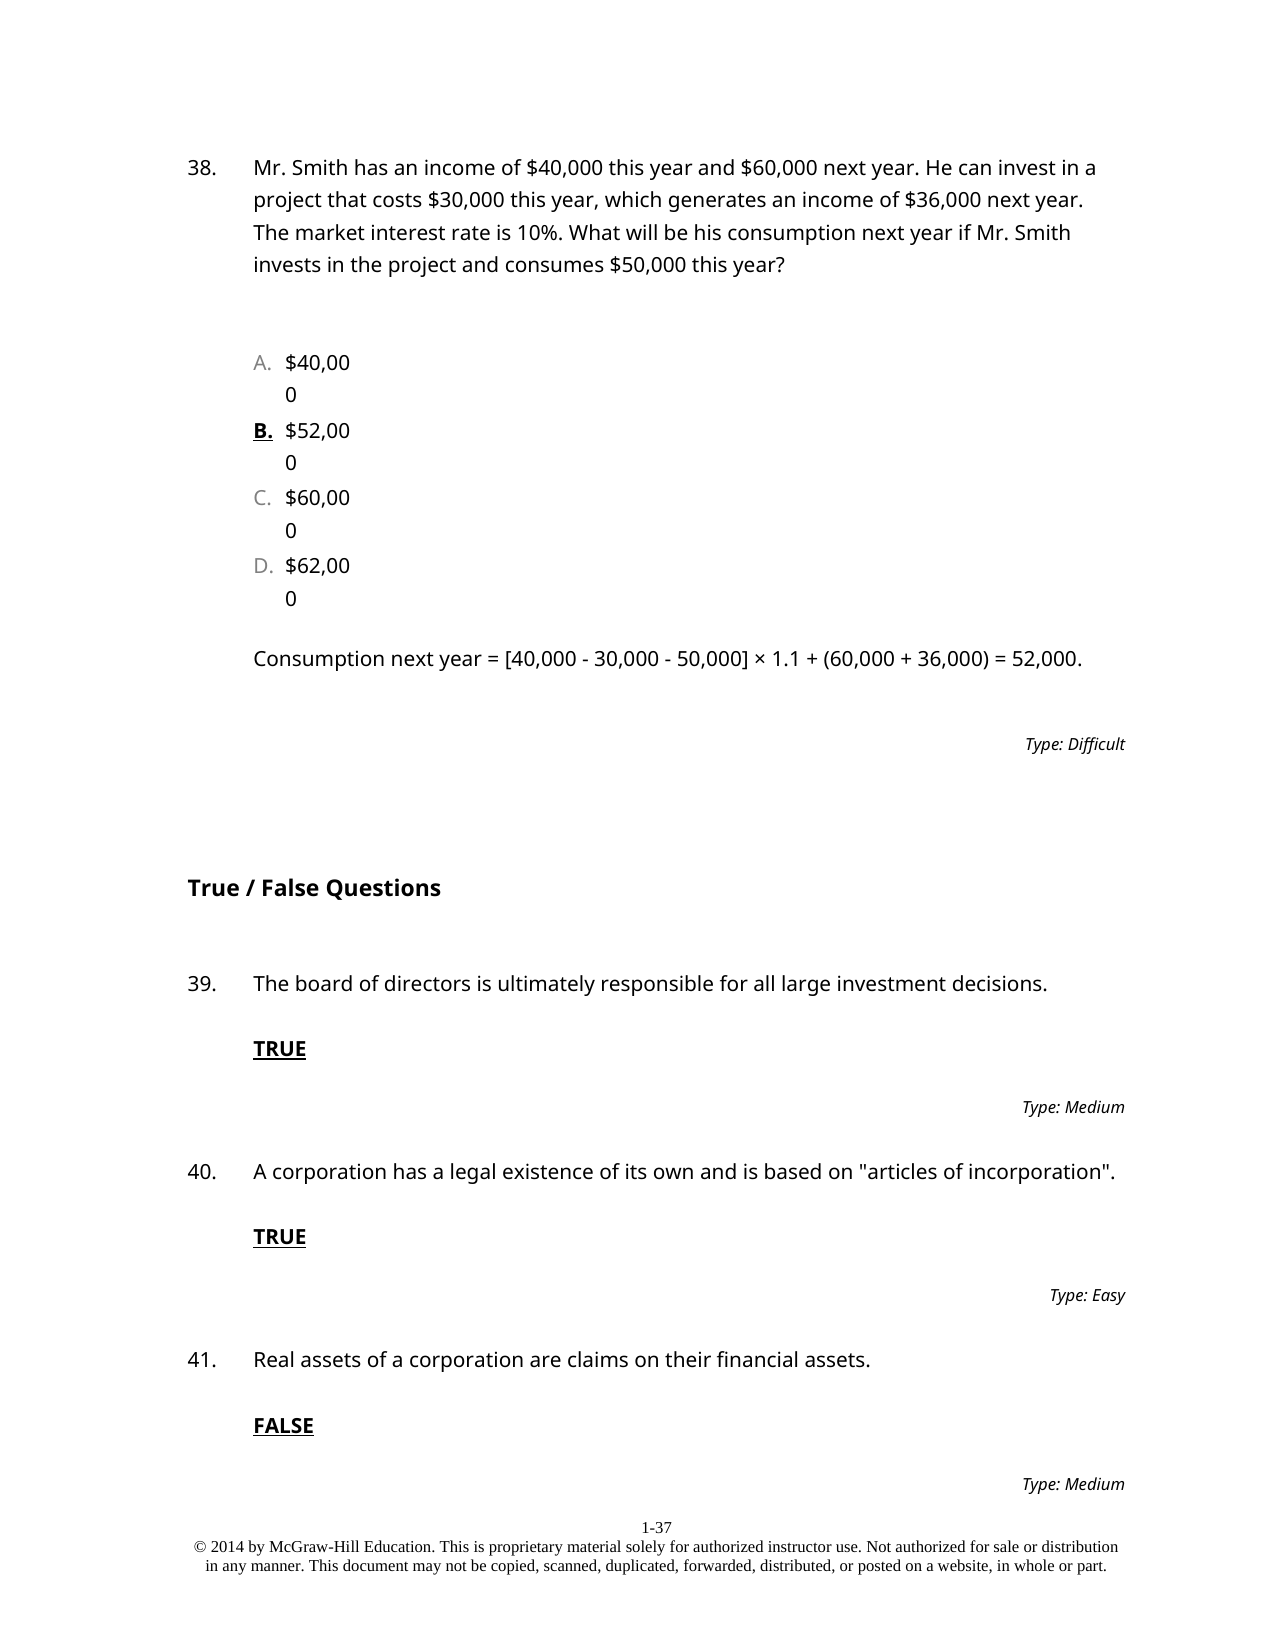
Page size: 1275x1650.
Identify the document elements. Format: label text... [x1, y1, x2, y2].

table_header Type: Medium [188, 1473, 1125, 1495]
table_header 39. [188, 969, 253, 1066]
table_header The board of directors is ultimately responsible for all large investment decisions. TRUE [253, 969, 1125, 1066]
table_header Type: Difficult [188, 733, 1125, 792]
table_header 41. [188, 1346, 253, 1443]
text True / False Questions [187, 846, 1125, 939]
table_header Mr. Smith has an income of $40,000 this year and $60,000 next year. He can invest in a project that costs $30,000 this year, which generates an income of $36,000 next year. The market interest rate is 10%. What will be his consumption next year if Mr. Smith invests in the project and consumes $50,000 this year? Consumption next year = [40,000 - 30,000 - 50,000] × 1.1 + (60,000 + 36,000) = 52,000. [253, 153, 1125, 704]
table_header A corporation has a legal existence of its own and is based on "articles of incorporation". TRUE [253, 1157, 1125, 1255]
table_header Real assets of a corporation are claims on their financial assets. FALSE [253, 1346, 1125, 1443]
table_header 40. [188, 1157, 253, 1255]
table_header Type: Medium [188, 1096, 1125, 1154]
table_header Type: Easy [188, 1284, 1125, 1343]
table_header 38. [188, 153, 253, 704]
